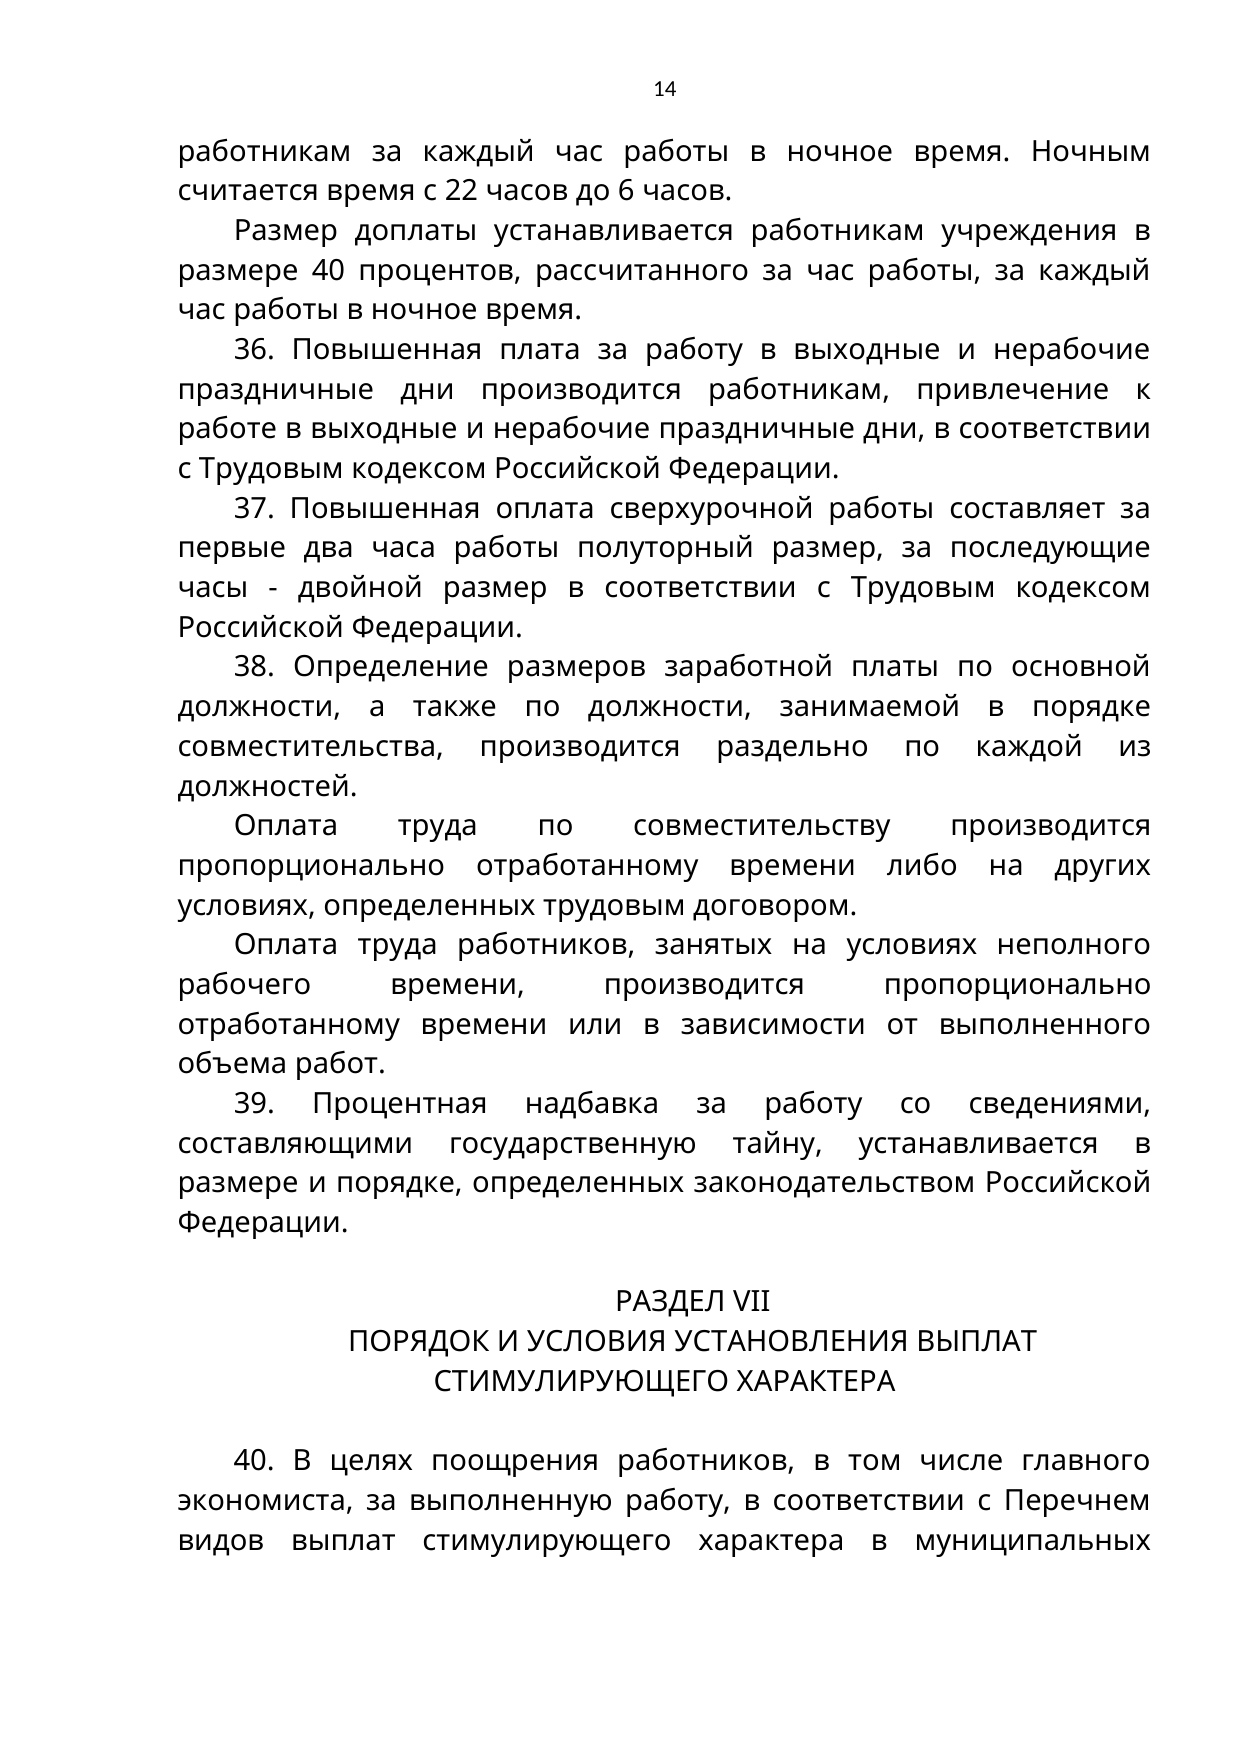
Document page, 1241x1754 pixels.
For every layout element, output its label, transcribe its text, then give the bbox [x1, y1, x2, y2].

text 36. Повышенная плата за работу в выходные и нерабочие праздничные дни производится работникам, привлечение к работе в выходные и нерабочие праздничные дни, в соответствии с Трудовым кодексом Российской Федерации. [177, 328, 1152, 487]
text Оплата труда по совместительству производится пропорционально отработанному времени либо на других условиях, определенных трудовым договором. [177, 804, 1152, 923]
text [177, 1439, 1152, 1558]
text РАЗДЕЛ VII [177, 1281, 1152, 1320]
text ПОРЯДОК И УСЛОВИЯ УСТАНОВЛЕНИЯ ВЫПЛАТ СТИМУЛИРУЮЩЕГО ХАРАКТЕРА [177, 1320, 1152, 1400]
text 39. Процентная надбавка за работу со сведениями, составляющими государственную тайну, устанавливается в размере и порядке, определенных законодательством Российской Федерации. [177, 1082, 1152, 1241]
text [177, 130, 1152, 209]
text Размер доплаты устанавливается работникам учреждения в размере 40 процентов, рассчитанного за час работы, за каждый час работы в ночное время. [177, 209, 1152, 328]
text Оплата труда работников, занятых на условиях неполного рабочего времени, производится пропорционально отработанному времени или в зависимости от выполненного объема работ. [177, 923, 1152, 1082]
text 38. Определение размеров заработной платы по основной должности, а также по должности, занимаемой в порядке совместительства, производится раздельно по каждой из должностей. [177, 646, 1152, 804]
text 37. Повышенная оплата сверхурочной работы составляет за первые два часа работы полуторный размер, за последующие часы - двойной размер в соответствии с Трудовым кодексом Российской Федерации. [177, 487, 1152, 646]
